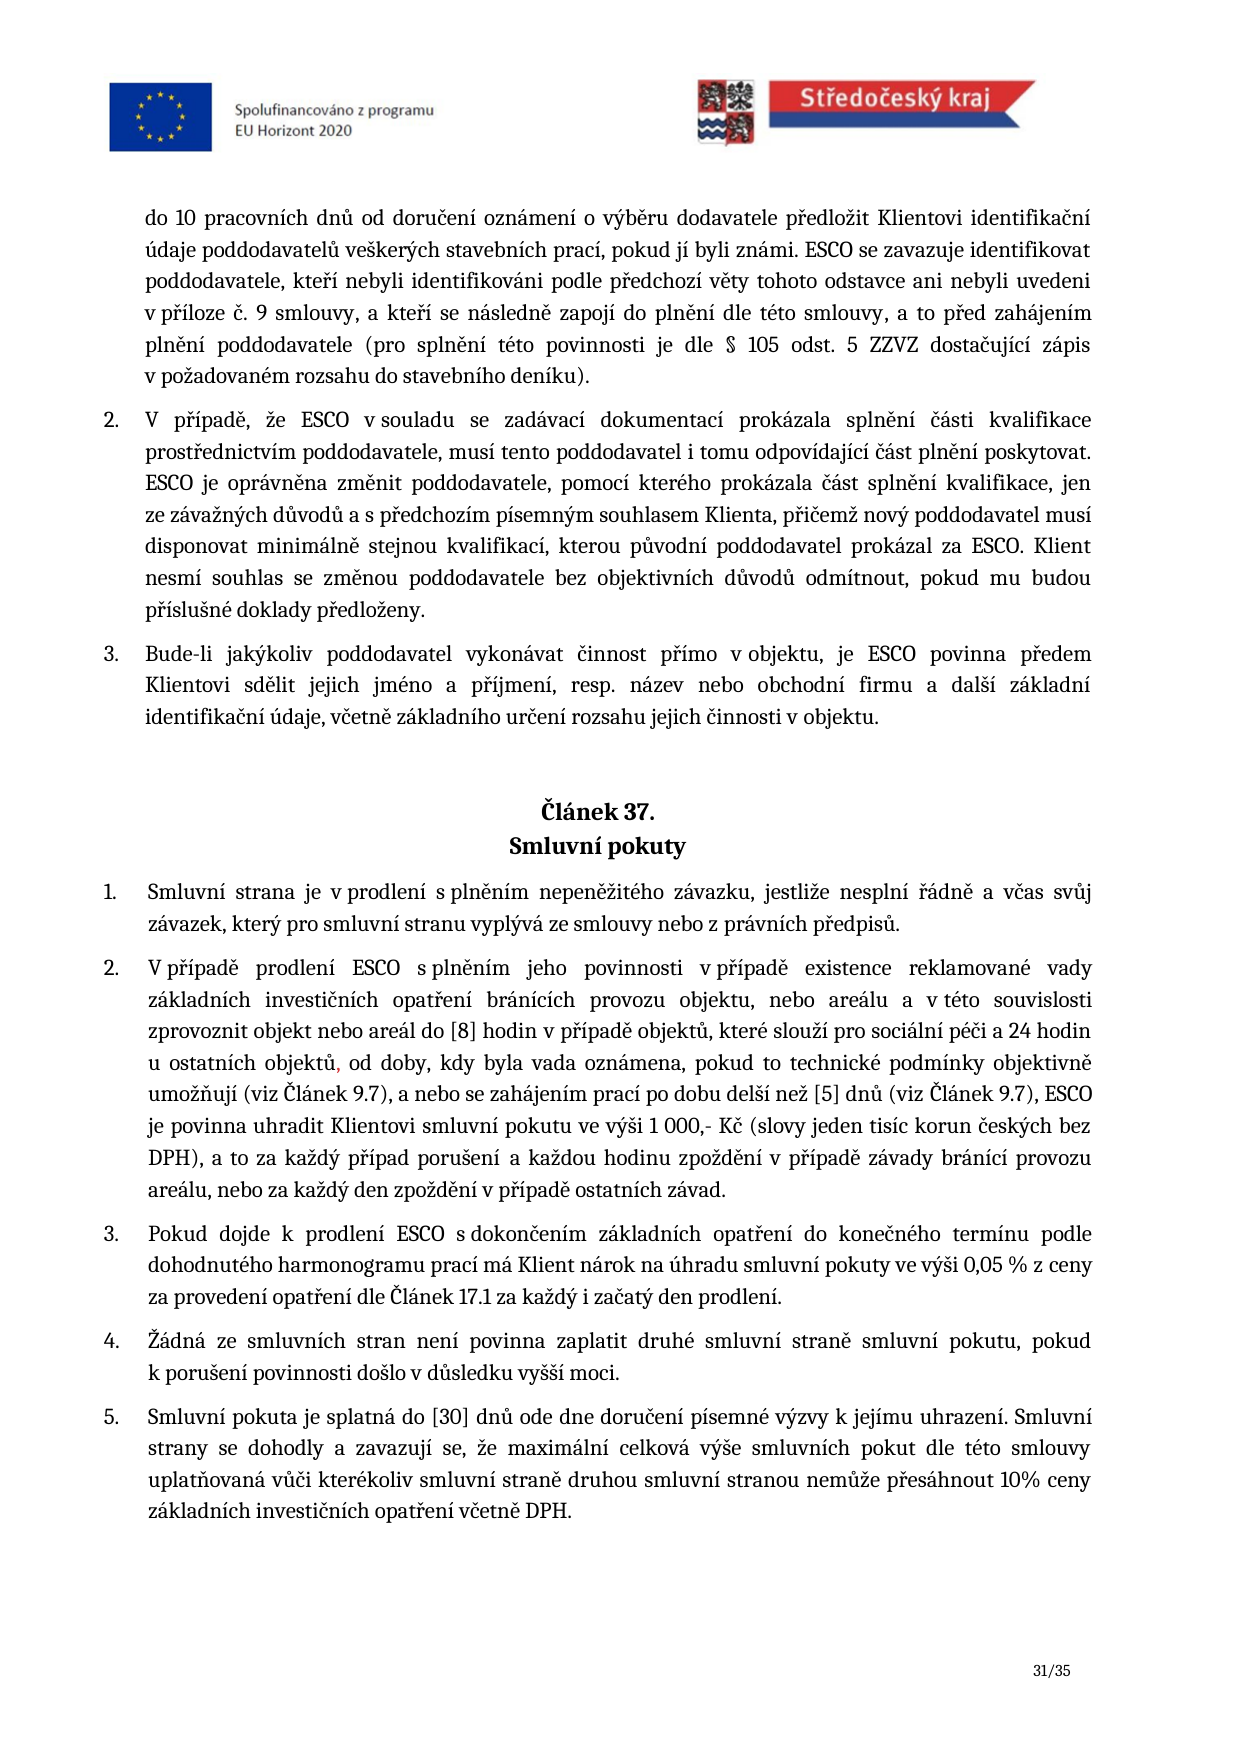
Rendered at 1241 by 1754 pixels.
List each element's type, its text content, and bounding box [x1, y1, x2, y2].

picture [103, 73, 1049, 158]
subtitle Žádná ze smluvních stran není povinna zaplatit druhé smluvní straně smluvní pokutu, pokud k porušení povinnosti došlo v důsledku vyšší moci. [103, 1328, 1092, 1386]
subtitle Smluvní pokuta je splatná do [30] dnů ode dne doručení písemné výzvy k jejímu uhrazení. Smluvní strany se dohodly a zavazují se, že maximální celková výše smluvních pokut dle této smlouvy uplatňovaná vůči kterékoliv smluvní straně druhou smluvní stranou nemůže přesáhnout 10% ceny základních investičních opatření včetně DPH. [103, 1403, 1092, 1524]
subtitle V případě prodlení ESCO s plněním jeho povinnosti v případě existence reklamované vady základních investičních opatření bránících provozu objektu, nebo areálu a v této souvislosti zprovoznit objekt nebo areál do [8] hodin v případě objektů, které slouží pro sociální péči a 24 hodin u ostatních objektů, od doby, kdy byla vada oznámena, pokud to technické podmínky objektivně umožňují (viz Článek 9.7), a nebo se zahájením prací po dobu delší než [5] dnů (viz Článek 9.7), ESCO je povinna uhradit Klientovi smluvní pokutu ve výši 1 000,- Kč (slovy jeden tisíc korun českých bez DPH), a to za každý případ porušení a každou hodinu zpoždění v případě závady bránící provozu areálu, nebo za každý den zpoždění v případě ostatních závad. [103, 955, 1092, 1203]
subtitle Smluvní strana je v prodlení s plněním nepeněžitého závazku, jestliže nesplní řádně a včas svůj závazek, který pro smluvní stranu vyplývá ze smlouvy nebo z právních předpisů. [103, 879, 1092, 937]
subtitle Pokud dojde k prodlení ESCO s dokončením základních opatření do konečného termínu podle dohodnutého harmonogramu prací má Klient nárok na úhradu smluvní pokuty ve výši 0,05 % z ceny za provedení opatření dle Článek 17.1 za každý i začatý den prodlení. [103, 1221, 1092, 1310]
subtitle Bude-li jakýkoliv poddodavatel vykonávat činnost přímo v objektu, je ESCO povinna předem Klientovi sdělit jejich jméno a příjmení, resp. název nebo obchodní firmu a další základní identifikační údaje, včetně základního určení rozsahu jejich činnosti v objektu. [103, 641, 1092, 730]
subtitle Smluvní pokuty [103, 798, 1092, 861]
subtitle V případě, že ESCO v souladu se zadávací dokumentací prokázala splnění části kvalifikace prostřednictvím poddodavatele, musí tento poddodavatel i tomu odpovídající část plnění poskytovat. ESCO je oprávněna změnit poddodavatele, pomocí kterého prokázala část splnění kvalifikace, jen ze závažných důvodů a s předchozím písemným souhlasem Klienta, přičemž nový poddodavatel musí disponovat minimálně stejnou kvalifikací, kterou původní poddodavatel prokázal za ESCO. Klient nesmí souhlas se změnou poddodavatele bez objektivních důvodů odmítnout, pokud mu budou příslušné doklady předloženy. [103, 407, 1092, 623]
